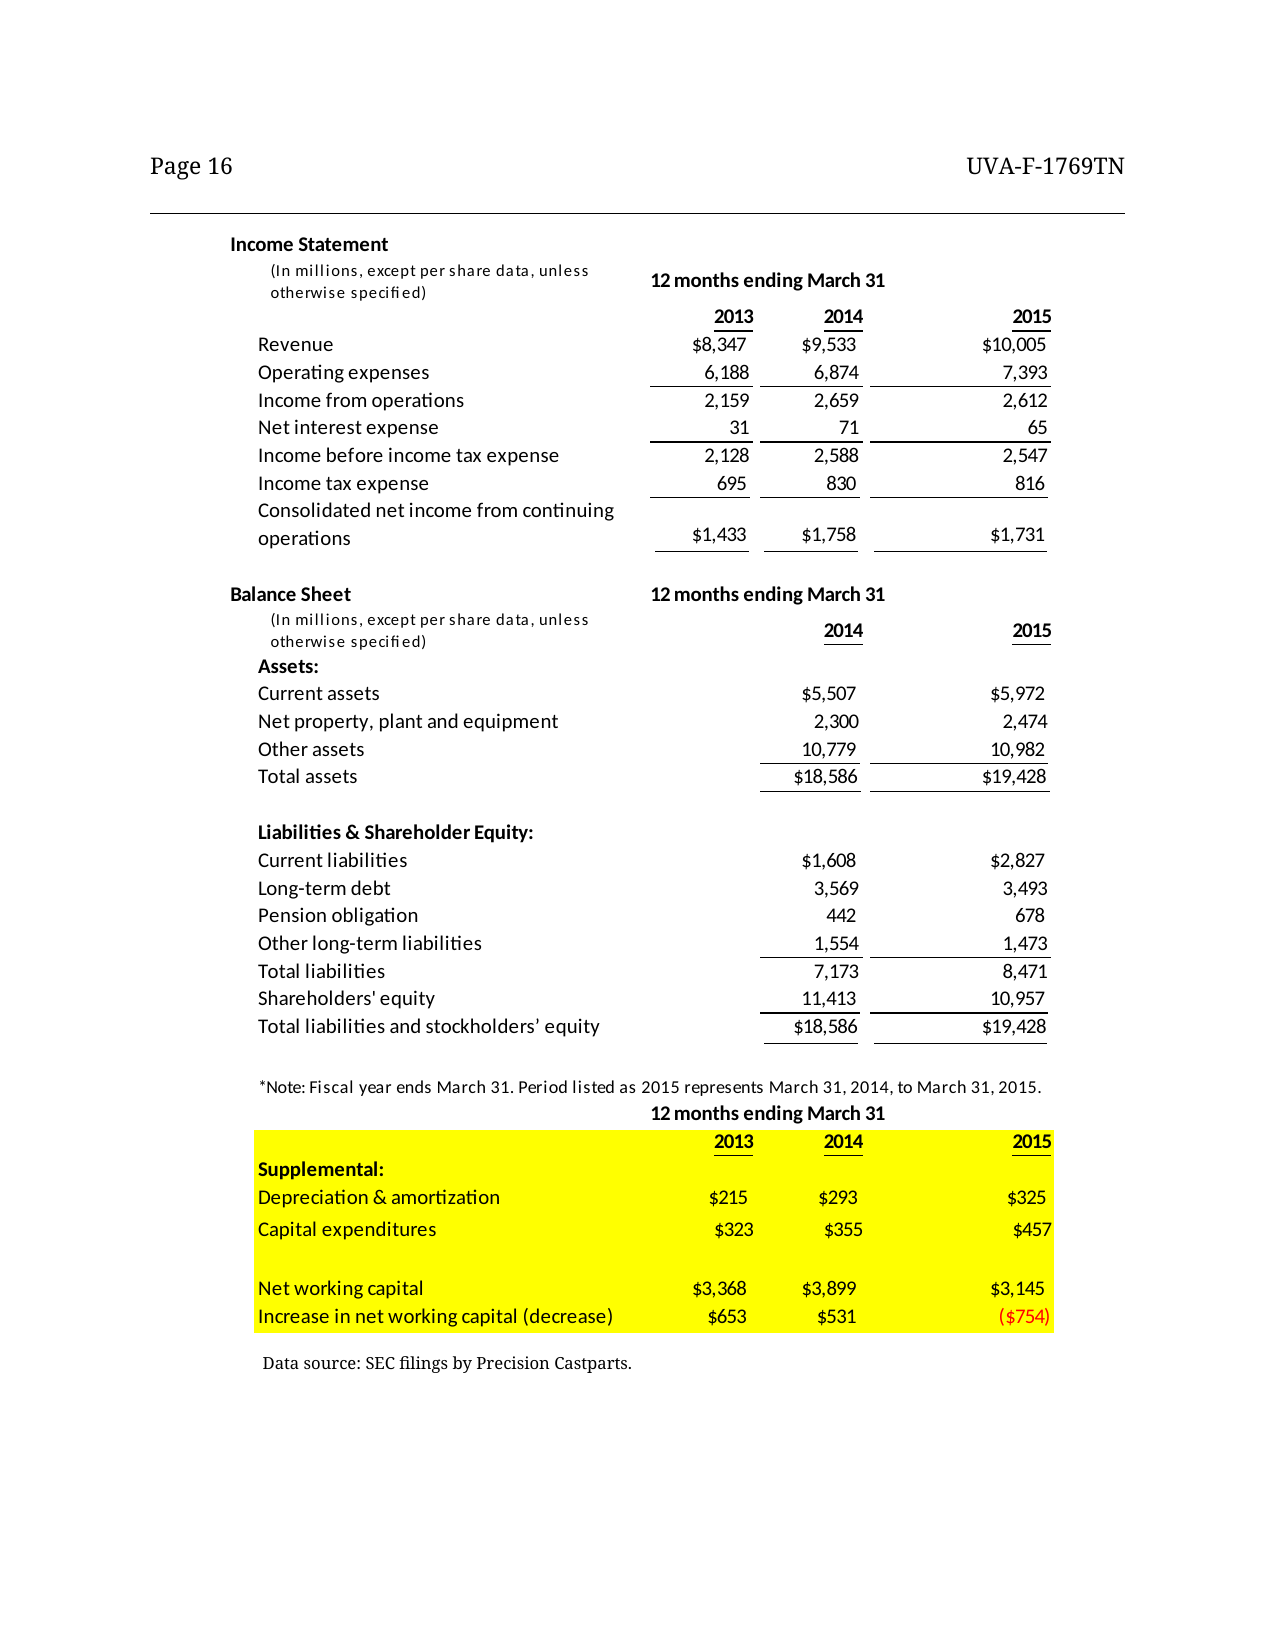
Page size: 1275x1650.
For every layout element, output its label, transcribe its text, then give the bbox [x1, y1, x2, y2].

text Data source: SEC filings by Precision Castparts. [262, 1352, 1031, 1374]
